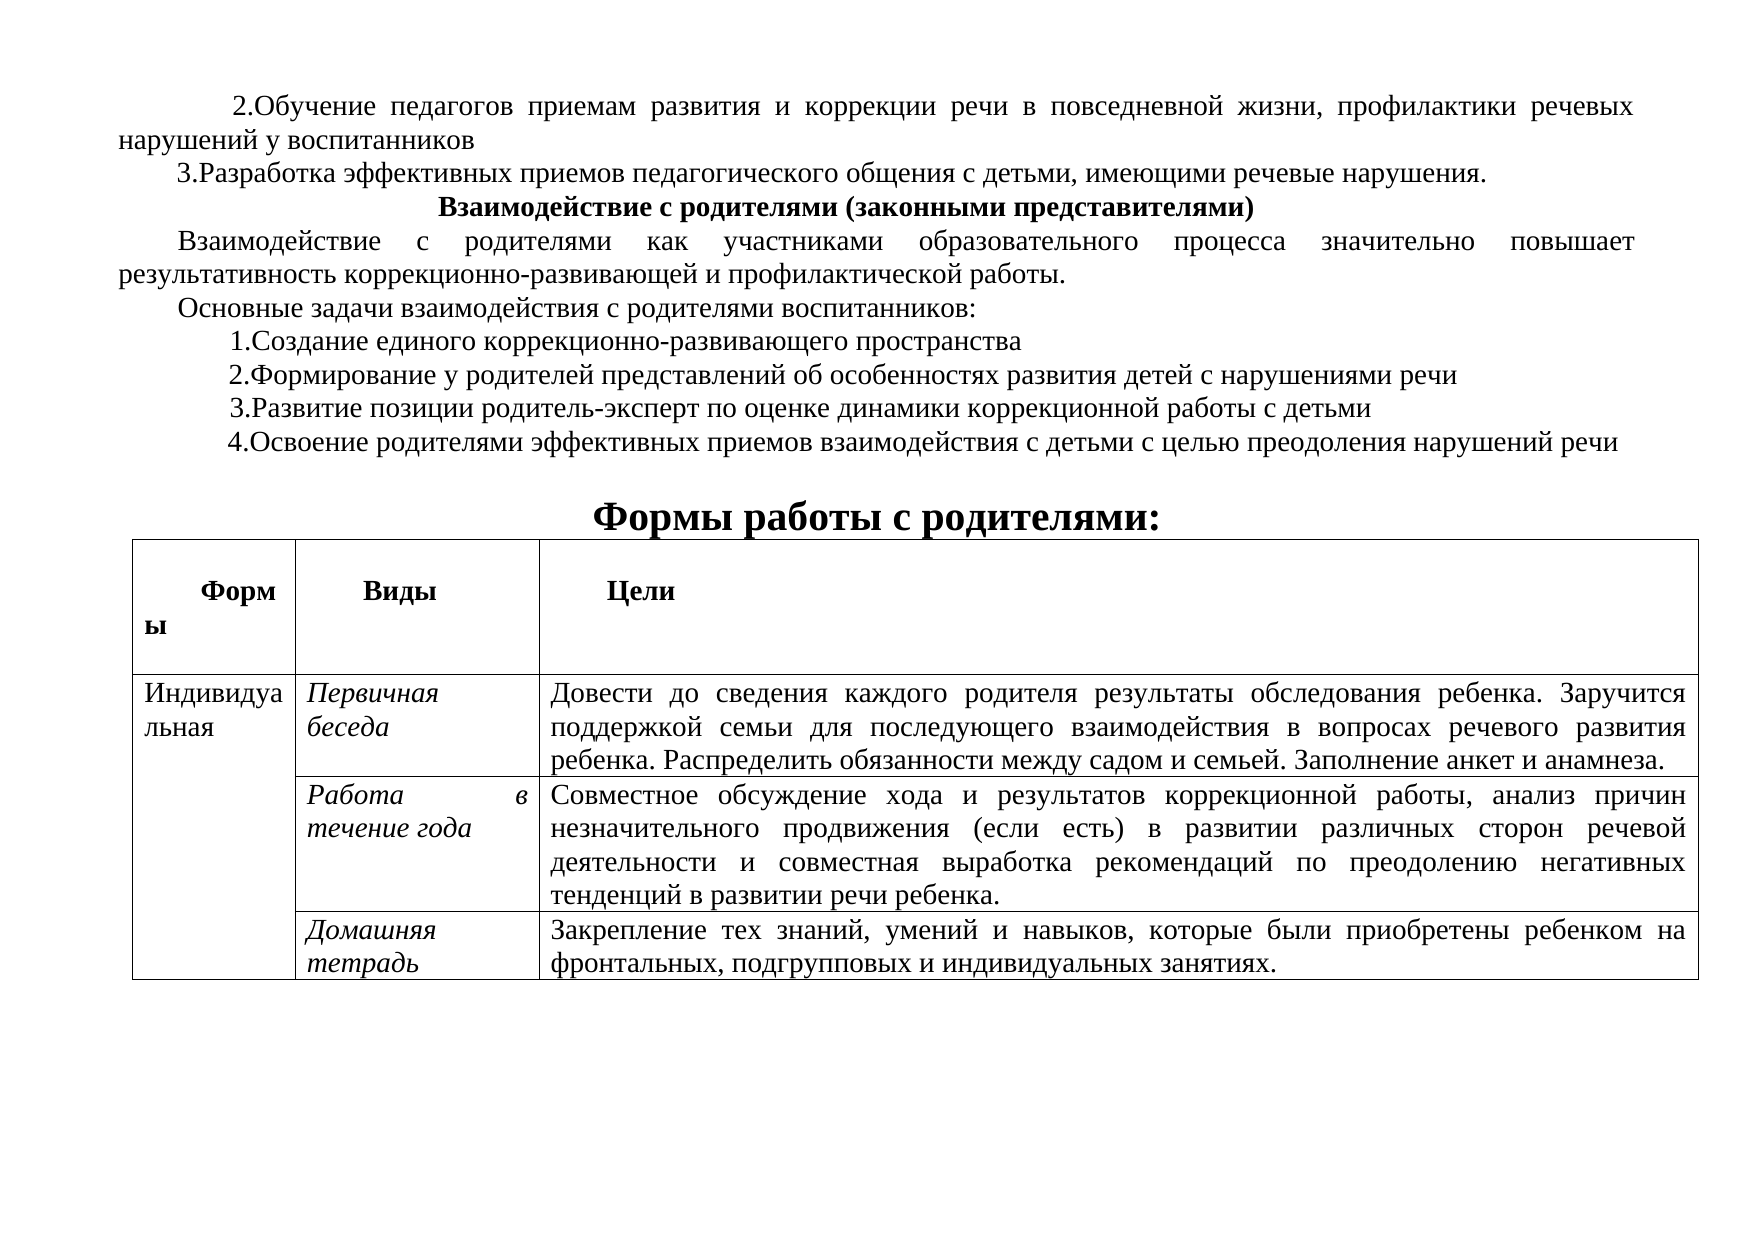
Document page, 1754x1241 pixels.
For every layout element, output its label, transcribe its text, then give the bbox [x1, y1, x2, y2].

text Взаимодействие с родителями как участниками образовательного процесса значительно повышает результативность коррекционно-развивающей и профилактической работы. [118, 223, 1636, 290]
text 3.Разработка эффективных приемов педагогического общения с детьми, имеющими речевые нарушения. [118, 156, 1636, 189]
table_cell Первичная беседа [296, 675, 539, 776]
text Основные задачи взаимодействия с родителями воспитанников: [118, 290, 1636, 323]
table_cell Индивидуальная [133, 675, 295, 979]
table_cell Работа в течение года [296, 777, 539, 911]
table_header Формы [133, 540, 295, 674]
table_header Виды [296, 540, 539, 674]
text Взаимодействие с родителями (законными представителями) [93, 189, 1599, 223]
text 1.Создание единого коррекционно-развивающего пространства [229, 323, 1636, 357]
text 2.Обучение педагогов приемам развития и коррекции речи в повседневной жизни, профилактики речевых нарушений у воспитанников [118, 88, 1636, 156]
text 4.Освоение родителями эффективных приемов взаимодействия с детьми с целью преодоления нарушений речи [118, 424, 1636, 457]
table_header Цели [540, 540, 1698, 674]
table_cell Домашняя тетрадь [296, 912, 539, 979]
text 3.Развитие позиции родитель-эксперт по оценке динамики коррекционной работы с детьми [229, 390, 1636, 424]
text Формы работы с родителями: [118, 491, 1636, 539]
text 2.Формирование у родителей представлений об особенностях развития детей с нарушениями речи [177, 357, 1636, 390]
table_cell Довести до сведения каждого родителя результаты обследования ребенка. Заручится поддержкой семьи для последующего взаимодействия в вопросах речевого развития ребенка. Распределить обязанности между садом и семьей. Заполнение анкет и анамнеза. [540, 675, 1698, 776]
table_cell Закрепление тех знаний, умений и навыков, которые были приобретены ребенком на фронтальных, подгрупповых и индивидуальных занятиях. [540, 912, 1698, 979]
table_cell Совместное обсуждение хода и результатов коррекционной работы, анализ причин незначительного продвижения (если есть) в развитии различных сторон речевой деятельности и совместная выработка рекомендаций по преодолению негативных тенденций в развитии речи ребенка. [540, 777, 1698, 911]
